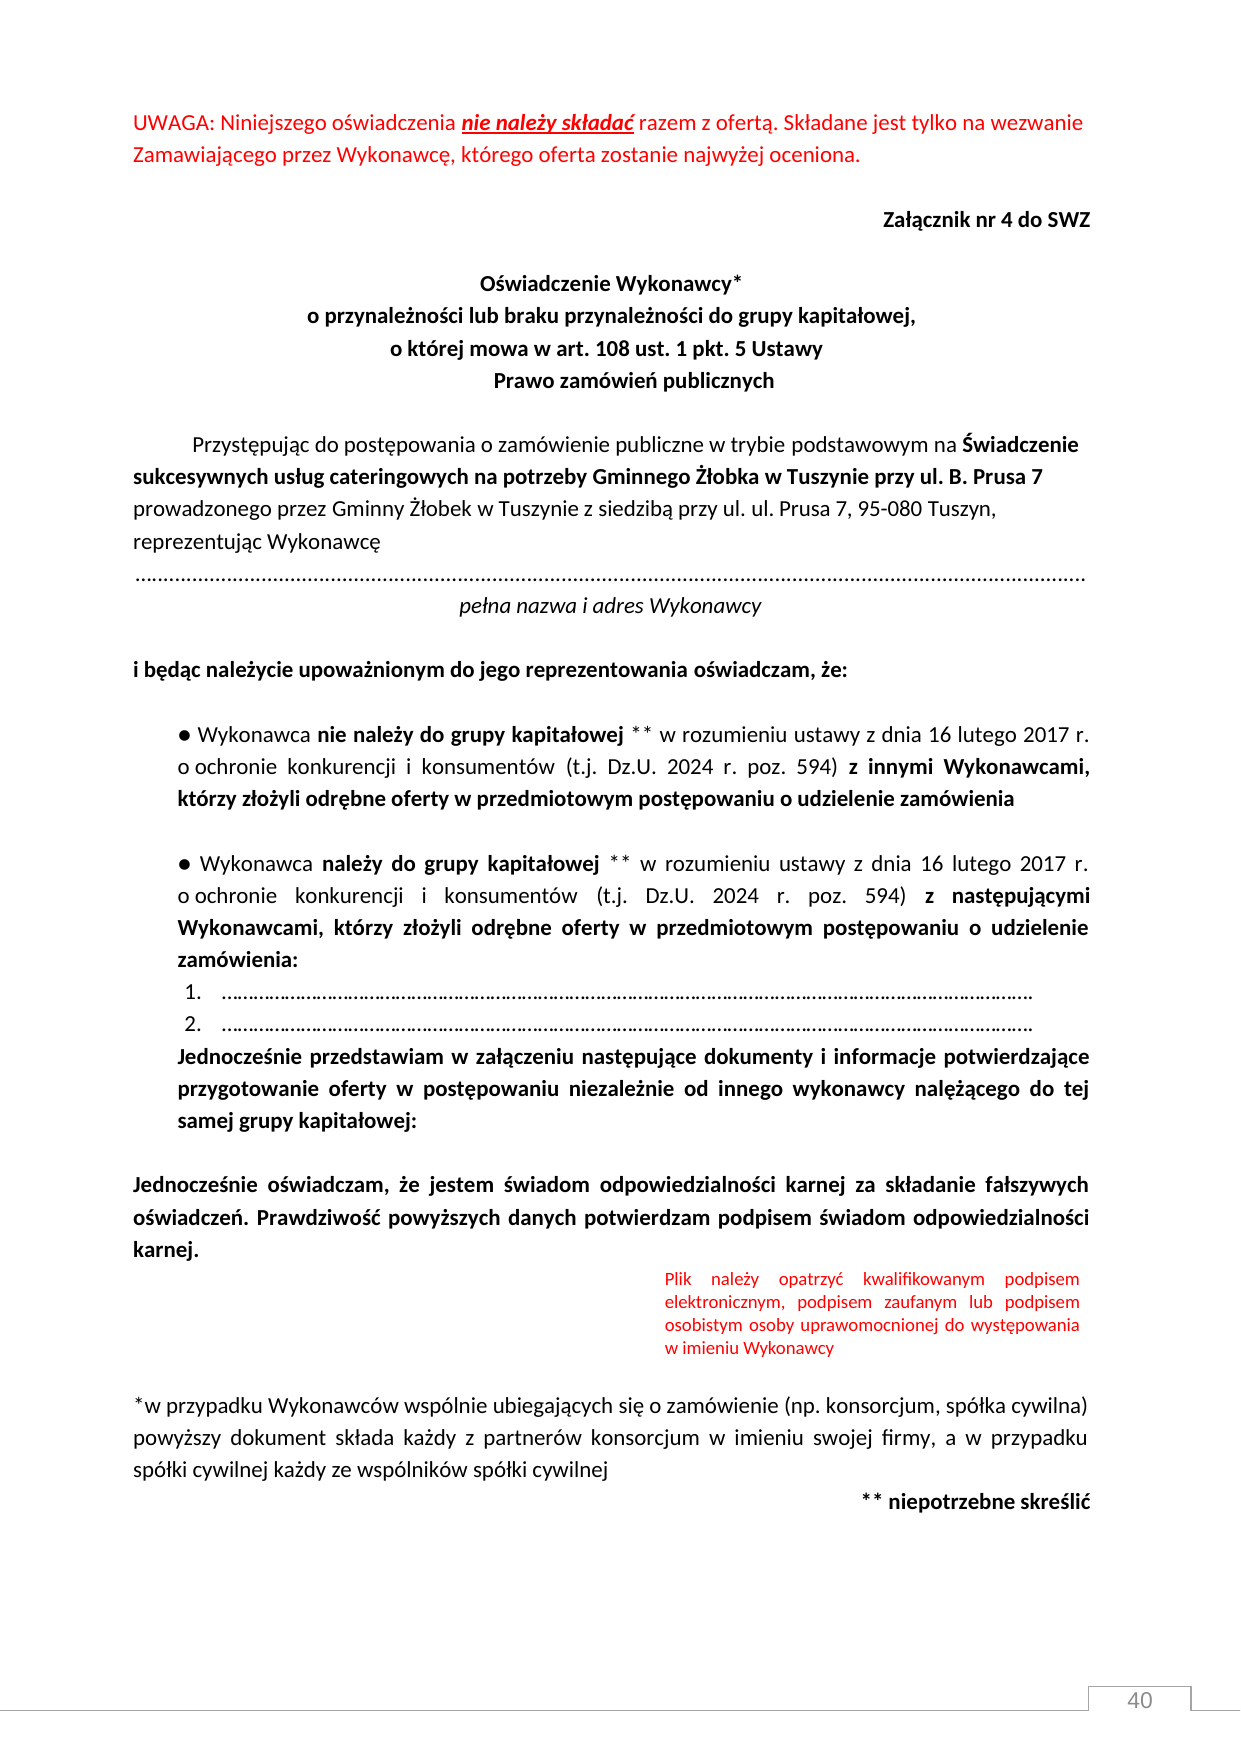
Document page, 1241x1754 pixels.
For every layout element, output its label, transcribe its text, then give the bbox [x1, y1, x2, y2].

list o przynależności lub braku przynależności do grupy kapitałowej, [133, 301, 1090, 329]
list ….................................................................................................................................................................. [133, 559, 1090, 587]
text UWAGA: Niniejszego oświadczenia nie należy składać razem z ofertą. Składane jest tylko na wezwanie Zamawiającego przez Wykonawcę, którego oferta zostanie najwyżej oceniona. [133, 108, 1090, 168]
text ● Wykonawca należy do grupy kapitałowej ** w rozumieniu ustawy z dnia 16 lutego 2017 r. o ochronie konkurencji i konsumentów (t.j. Dz.U. 2024 r. poz. 594) z następującymi Wykonawcami, którzy złożyli odrębne oferty w przedmiotowym postępowaniu o udzielenie zamówienia: [177, 849, 1090, 973]
list o której mowa w art. 108 ust. 1 pkt. 5 Ustawy Prawo zamówień publicznych [133, 334, 1090, 394]
text ● Wykonawca nie należy do grupy kapitałowej ** w rozumieniu ustawy z dnia 16 lutego 2017 r. o ochronie konkurencji i konsumentów (t.j. Dz.U. 2024 r. poz. 594) z innymi Wykonawcami, którzy złożyli odrębne oferty w przedmiotowym postępowaniu o udzielenie zamówienia [177, 720, 1090, 812]
text pełna nazwa i adres Wykonawcy [133, 591, 1090, 619]
text Jednocześnie przedstawiam w załączeniu następujące dokumenty i informacje potwierdzające przygotowanie oferty w postępowaniu niezależnie od innego wykonawcy nalężącego do tej samej grupy kapitałowej: [177, 1042, 1090, 1134]
list i będąc należycie upoważnionym do jego reprezentowania oświadczam, że: [133, 656, 1090, 683]
list ………………………………………………………………………………………………………………………………………. [184, 977, 1090, 1005]
list *w przypadku Wykonawców wspólnie ubiegających się o zamówienie (np. konsorcjum, spółka cywilna) powyższy dokument składa każdy z partnerów konsorcjum w imieniu swojej firmy, a w przypadku spółki cywilnej każdy ze wspólników spółki cywilnej [133, 1391, 1090, 1483]
text Przystępując do postępowania o zamówienie publiczne w trybie podstawowym na Świadczenie sukcesywnych usług cateringowych na potrzeby Gminnego Żłobka w Tuszynie przy ul. B. Prusa 7 prowadzonego przez Gminny Żłobek w Tuszynie z siedzibą przy ul. ul. Prusa 7, 95-080 Tuszyn, reprezentując Wykonawcę [133, 430, 1090, 555]
text Plik należy opatrzyć kwalifikowanym podpisem elektronicznym, podpisem zaufanym lub podpisem osobistym osoby uprawomocnionej do występowania w imieniu Wykonawcy [664, 1267, 1080, 1359]
list Jednocześnie oświadczam, że jestem świadom odpowiedzialności karnej za składanie fałszywych oświadczeń. Prawdziwość powyższych danych potwierdzam podpisem świadom odpowiedzialności karnej. [133, 1171, 1090, 1263]
text ** niepotrzebne skreślić [133, 1487, 1090, 1516]
list Oświadczenie Wykonawcy* [133, 269, 1090, 297]
list ………………………………………………………………………………………………………………………………………. [184, 1009, 1090, 1038]
text Załącznik nr 4 do SWZ [133, 205, 1090, 233]
